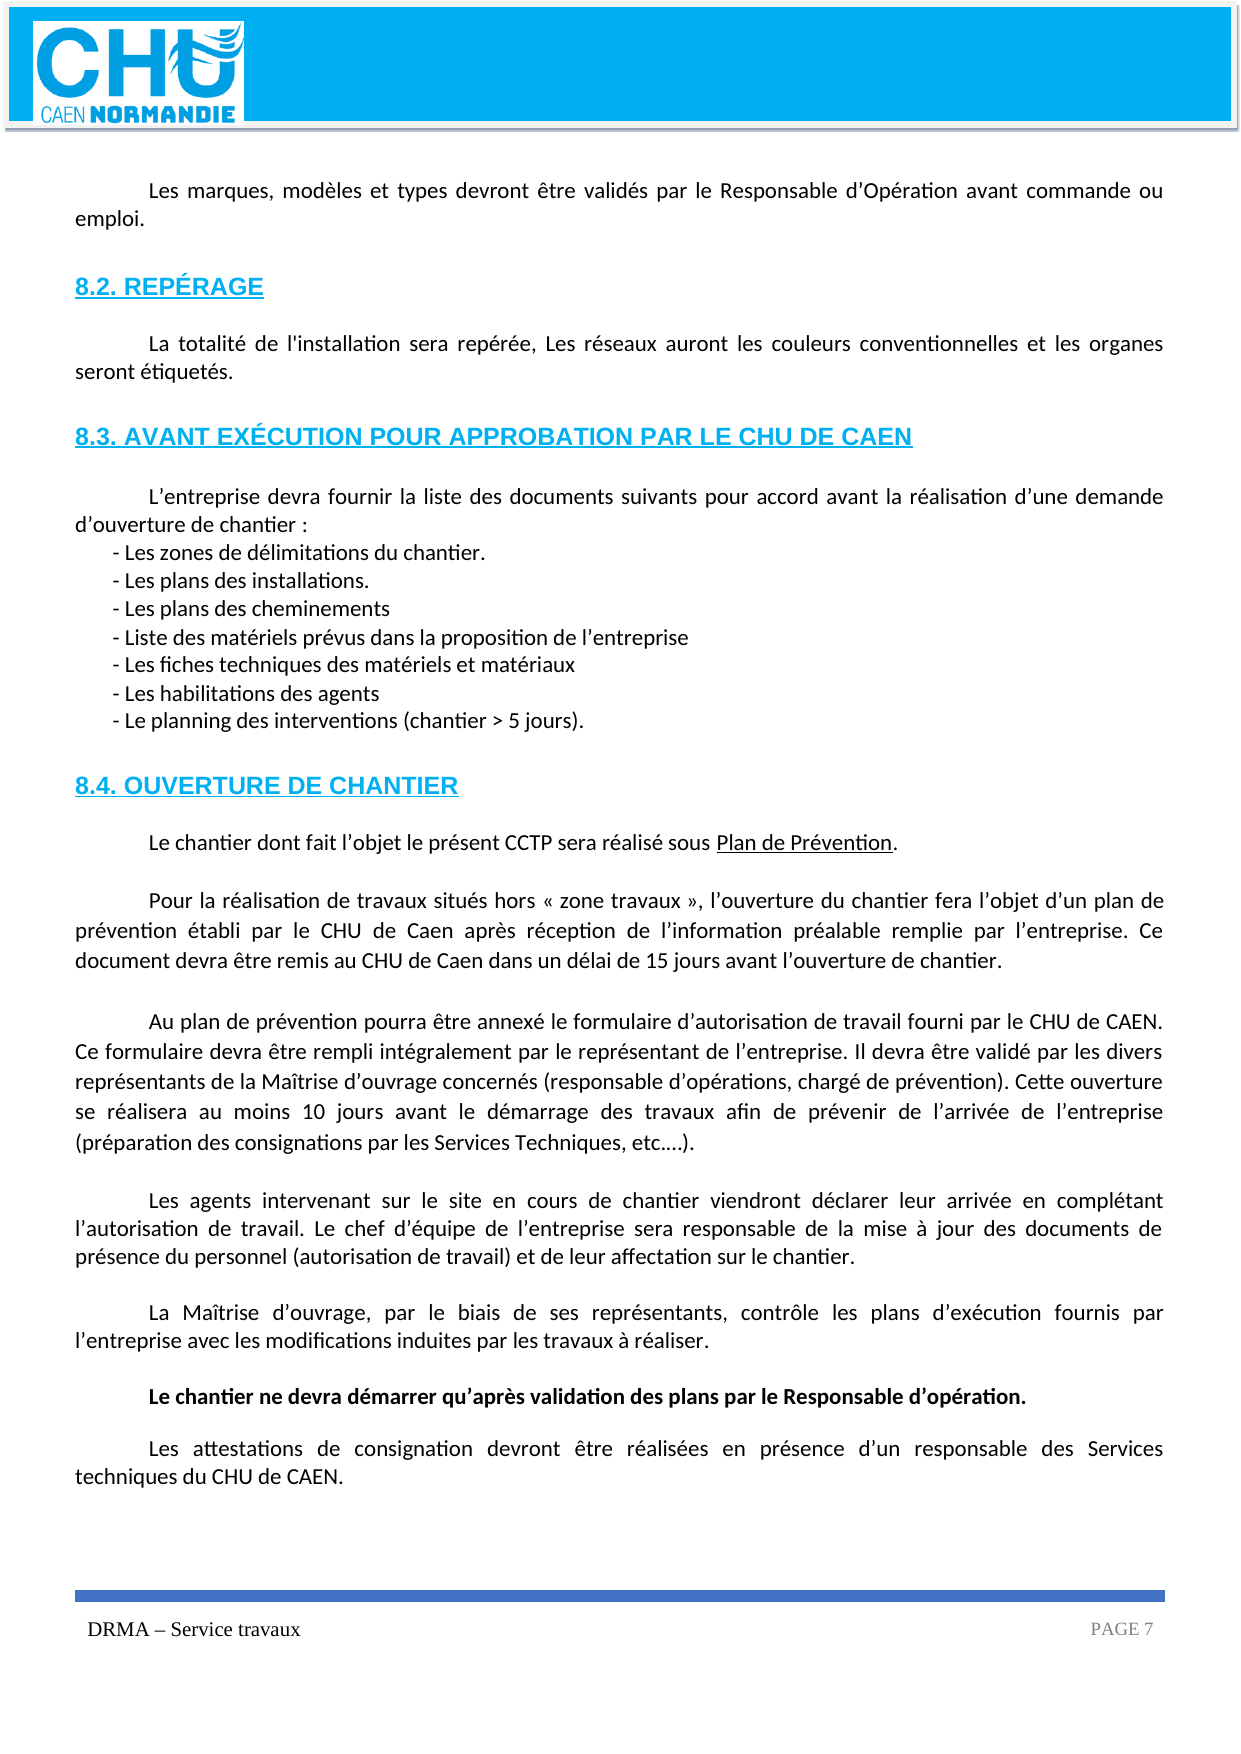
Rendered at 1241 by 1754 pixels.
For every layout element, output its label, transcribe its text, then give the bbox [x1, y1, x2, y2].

text Les agents intervenant sur le site en cours de chantier viendront déclarer leur arrivée en complétant l’autorisation de travail. Le chef d’équipe de l’entreprise sera responsable de la mise à jour des documents de présence du personnel (autorisation de travail) et de leur affectation sur le chantier. [75, 1186, 1165, 1270]
subtitle Avant exécution pour approbation par le CHU de Caen [75, 421, 1165, 450]
text Le chantier ne devra démarrer qu’après validation des plans par le Responsable d’opération. [75, 1382, 1165, 1410]
text La totalité de l'installation sera repérée, Les réseaux auront les couleurs conventionnelles et les organes seront étiquetés. [75, 329, 1165, 385]
subtitle Ouverture de Chantier [75, 771, 1165, 800]
text Au plan de prévention pourra être annexé le formulaire d’autorisation de travail fourni par le CHU de CAEN. Ce formulaire devra être rempli intégralement par le représentant de l’entreprise. Il devra être validé par les divers représentants de la Maîtrise d’ouvrage concernés (responsable d’opérations, chargé de prévention). Cette ouverture se réalisera au moins 10 jours avant le démarrage des travaux afin de prévenir de l’arrivée de l’entreprise (préparation des consignations par les Services Techniques, etc.…). [75, 1007, 1165, 1156]
text Pour la réalisation de travaux situés hors « zone travaux », l’ouverture du chantier fera l’objet d’un plan de prévention établi par le CHU de Caen après réception de l’information préalable remplie par l’entreprise. Ce document devra être remis au CHU de Caen dans un délai de 15 jours avant l’ouverture de chantier. [75, 886, 1165, 974]
text - Les plans des installations. [75, 567, 1165, 594]
text Les marques, modèles et types devront être validés par le Responsable d’Opération avant commande ou emploi. [75, 176, 1165, 232]
text - Les zones de délimitations du chantier. [75, 538, 1165, 567]
text - Les habilitations des agents [75, 679, 1165, 707]
text - Les fiches techniques des matériels et matériaux [75, 651, 1165, 679]
text - Les plans des cheminements [75, 594, 1165, 623]
text La Maîtrise d’ouvrage, par le biais de ses représentants, contrôle les plans d’exécution fournis par l’entreprise avec les modifications induites par les travaux à réaliser. [75, 1298, 1165, 1354]
text Le chantier dont fait l’objet le présent CCTP sera réalisé sous Plan de Prévention. [75, 828, 1165, 856]
text - Le planning des interventions (chantier > 5 jours). [75, 707, 1165, 735]
text L’entreprise devra fournir la liste des documents suivants pour accord avant la réalisation d’une demande d’ouverture de chantier : [75, 482, 1165, 538]
text - Liste des matériels prévus dans la proposition de l’entreprise [75, 623, 1165, 651]
picture [33, 22, 244, 125]
subtitle Repérage [75, 272, 1165, 301]
text Les attestations de consignation devront être réalisées en présence d’un responsable des Services techniques du CHU de CAEN. [75, 1434, 1165, 1490]
